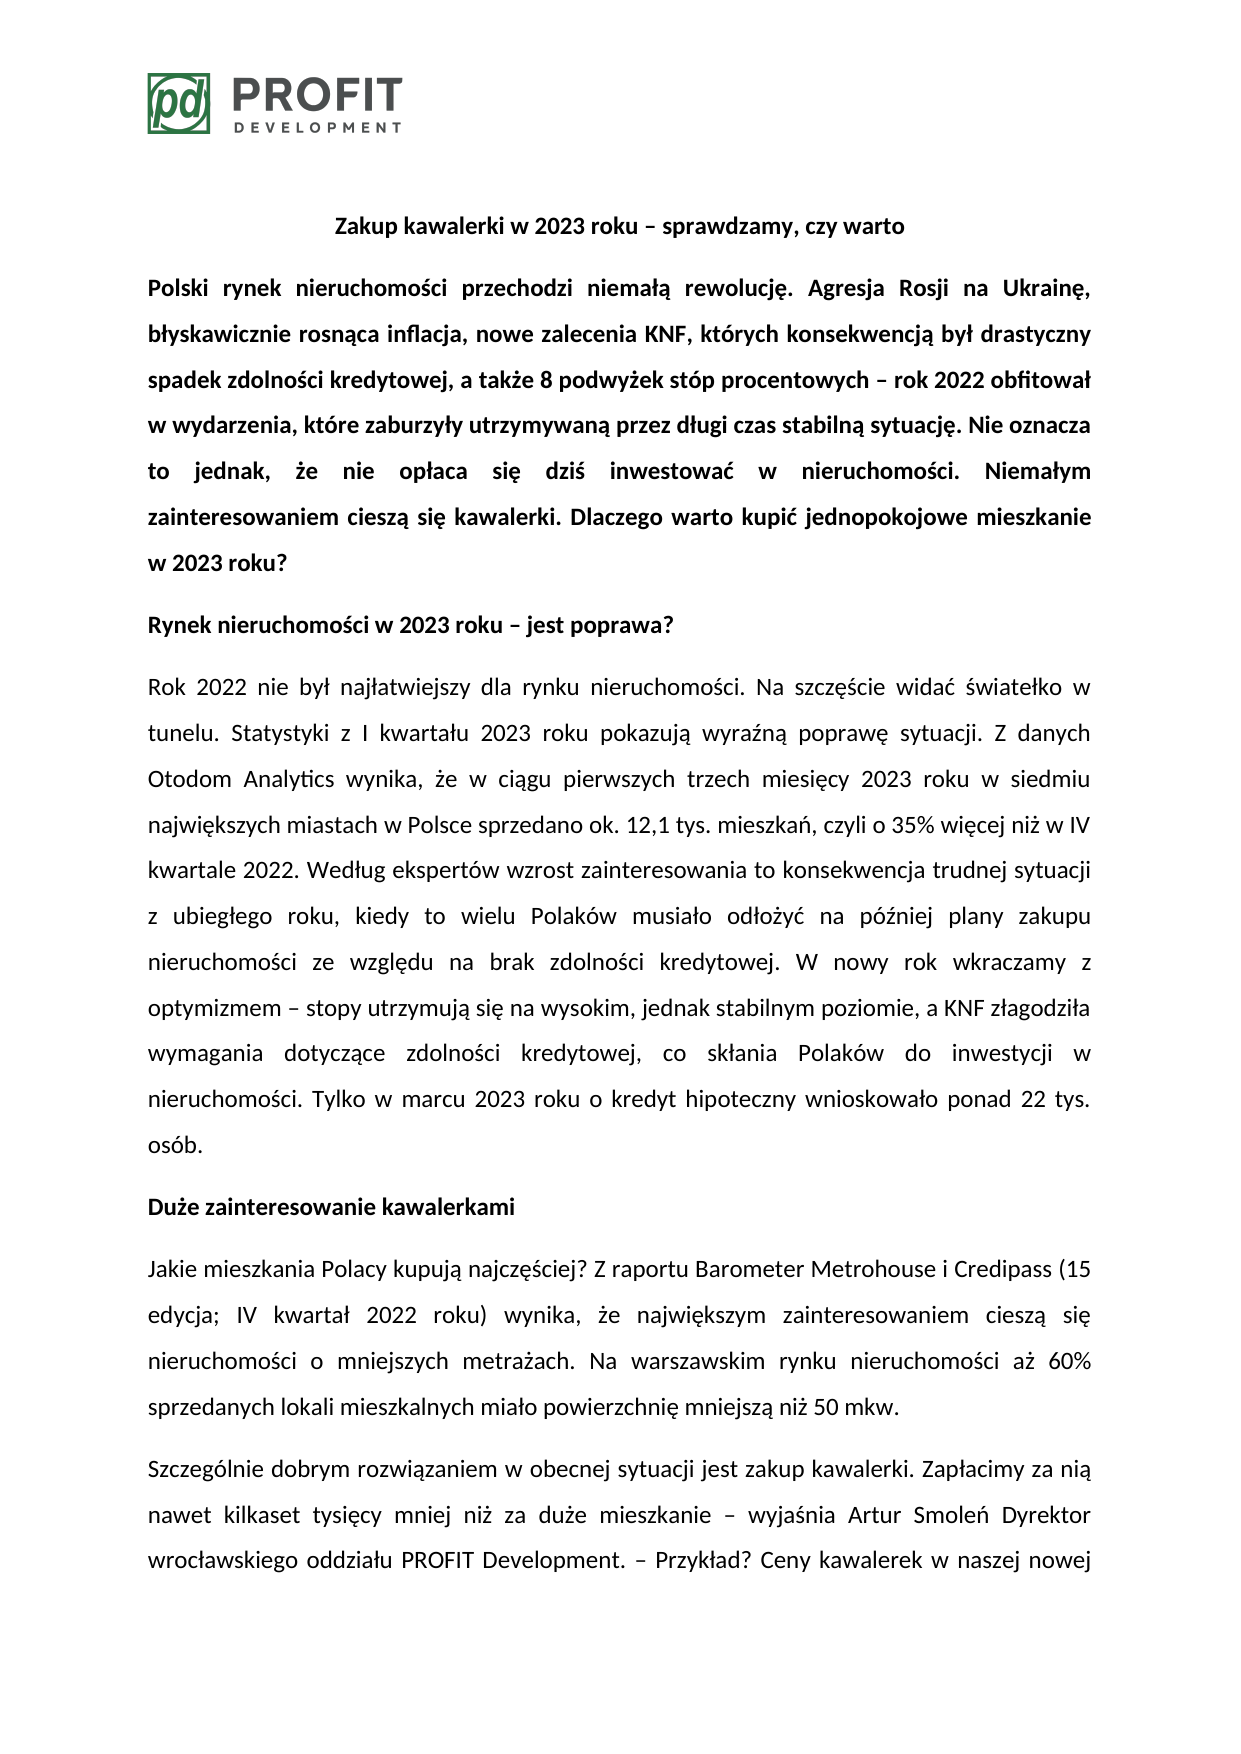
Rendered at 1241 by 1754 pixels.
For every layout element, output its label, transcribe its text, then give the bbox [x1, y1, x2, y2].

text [148, 1453, 1093, 1575]
text Duże zainteresowanie kawalerkami [148, 1191, 1093, 1222]
text Jakie mieszkania Polacy kupują najczęściej? Z raportu Barometer Metrohouse i Credipass (15 edycja; IV kwartał 2022 roku) wynika, że największym zainteresowaniem cieszą się nieruchomości o mniejszych metrażach. Na warszawskim rynku nieruchomości aż 60% sprzedanych lokali mieszkalnych miało powierzchnię mniejszą niż 50 mkw. [148, 1254, 1093, 1421]
text Rok 2022 nie był najłatwiejszy dla rynku nieruchomości. Na szczęście widać światełko w tunelu. Statystyki z I kwartału 2023 roku pokazują wyraźną poprawę sytuacji. Z danych Otodom Analytics wynika, że w ciągu pierwszych trzech miesięcy 2023 roku w siedmiu największych miastach w Polsce sprzedano ok. 12,1 tys. mieszkań, czyli o 35% więcej niż w IV kwartale 2022. Według ekspertów wzrost zainteresowania to konsekwencja trudnej sytuacji z ubiegłego roku, kiedy to wielu Polaków musiało odłożyć na później plany zakupu nieruchomości ze względu na brak zdolności kredytowej. W nowy rok wkraczamy z optymizmem – stopy utrzymują się na wysokim, jednak stabilnym poziomie, a KNF złagodziła wymagania dotyczące zdolności kredytowej, co skłania Polaków do inwestycji w nieruchomości. Tylko w marcu 2023 roku o kredyt hipoteczny wnioskowało ponad 22 tys. osób. [148, 672, 1093, 1159]
text Rynek nieruchomości w 2023 roku – jest poprawa? [148, 609, 1093, 640]
text Polski rynek nieruchomości przechodzi niemałą rewolucję. Agresja Rosji na Ukrainę, błyskawicznie rosnąca inflacja, nowe zalecenia KNF, których konsekwencją był drastyczny spadek zdolności kredytowej, a także 8 podwyżek stóp procentowych – rok 2022 obfitował w wydarzenia, które zaburzyły utrzymywaną przez długi czas stabilną sytuację. Nie oznacza to jednak, że nie opłaca się dziś inwestować w nieruchomości. Niemałym zainteresowaniem cieszą się kawalerki. Dlaczego warto kupić jednopokojowe mieszkanie w 2023 roku? [148, 272, 1093, 577]
text Zakup kawalerki w 2023 roku – sprawdzamy, czy warto [148, 210, 1093, 241]
picture [147, 73, 403, 134]
